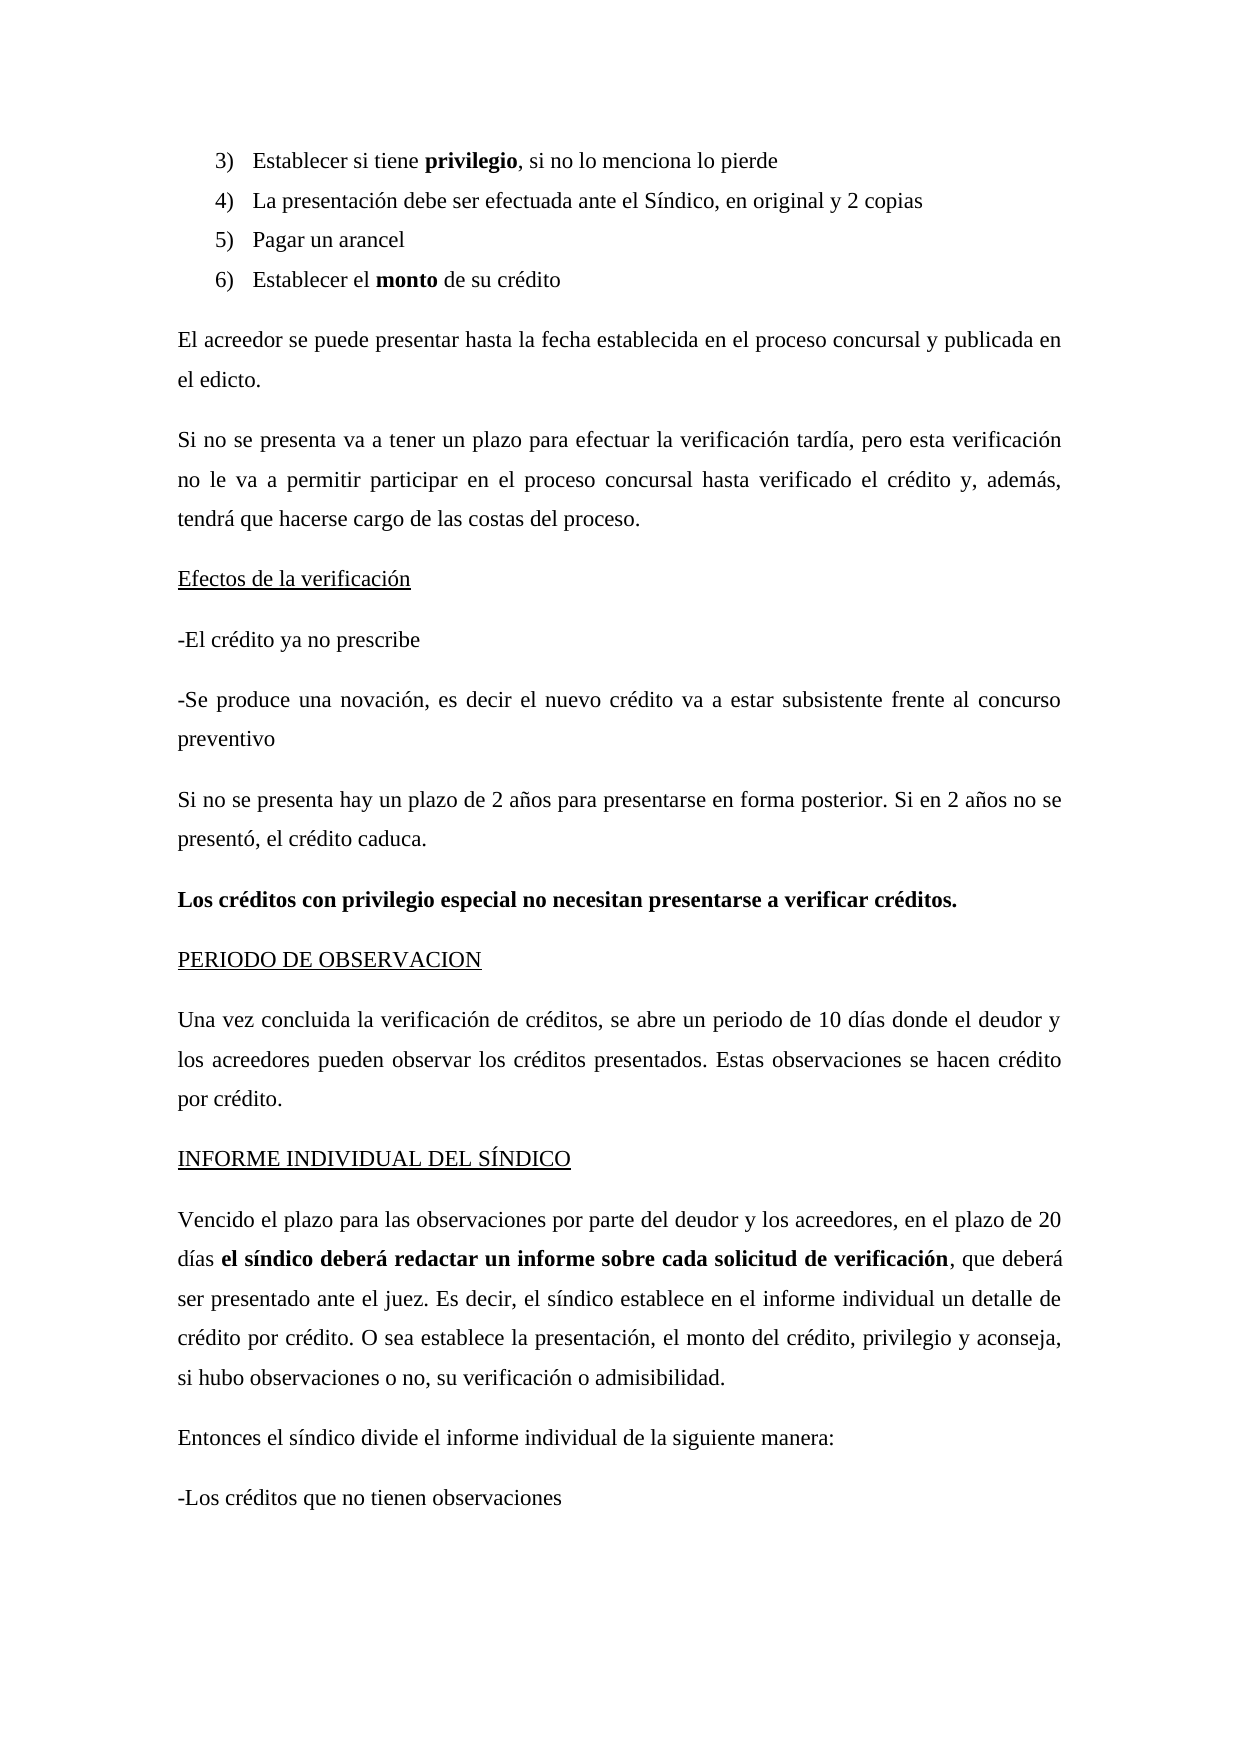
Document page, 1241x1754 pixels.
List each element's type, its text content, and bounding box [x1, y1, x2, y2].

text -Se produce una novación, es decir el nuevo crédito va a estar subsistente frente al concurso preventivo [177, 686, 1063, 752]
text Si no se presenta va a tener un plazo para efectuar la verificación tardía, pero esta verificación no le va a permitir participar en el proceso concursal hasta verificado el crédito y, además, tendrá que hacerse cargo de las costas del proceso. [177, 426, 1063, 531]
text -El crédito ya no prescribe [177, 626, 1063, 652]
list La presentación debe ser efectuada ante el Síndico, en original y 2 copias [215, 187, 1063, 213]
text INFORME INDIVIDUAL DEL SÍNDICO [177, 1146, 1063, 1172]
text Efectos de la verificación [177, 565, 1063, 592]
text PERIODO DE OBSERVACION [177, 946, 1063, 972]
text Si no se presenta hay un plazo de 2 años para presentarse en forma posterior. Si en 2 años no se presentó, el crédito caduca. [177, 786, 1063, 852]
text Una vez concluida la verificación de créditos, se abre un periodo de 10 días donde el deudor y los acreedores pueden observar los créditos presentados. Estas observaciones se hacen crédito por crédito. [177, 1006, 1063, 1112]
text El acreedor se puede presentar hasta la fecha establecida en el proceso concursal y publicada en el edicto. [177, 326, 1063, 392]
text Vencido el plazo para las observaciones por parte del deudor y los acreedores, en el plazo de 20 días el síndico deberá redactar un informe sobre cada solicitud de verificación, que deberá ser presentado ante el juez. Es decir, el síndico establece en el informe individual un detalle de crédito por crédito. O sea establece la presentación, el monto del crédito, privilegio y aconseja, si hubo observaciones o no, su verificación o admisibilidad. [177, 1206, 1063, 1390]
text Entonces el síndico divide el informe individual de la siguiente manera: [177, 1424, 1063, 1450]
list Pagar un arancel [215, 227, 1063, 253]
text -Los créditos que no tienen observaciones [177, 1484, 1063, 1511]
text Los créditos con privilegio especial no necesitan presentarse a verificar créditos. [177, 886, 1063, 912]
list Establecer si tiene privilegio, si no lo menciona lo pierde [215, 148, 1063, 174]
list Establecer el monto de su crédito [215, 266, 1063, 292]
